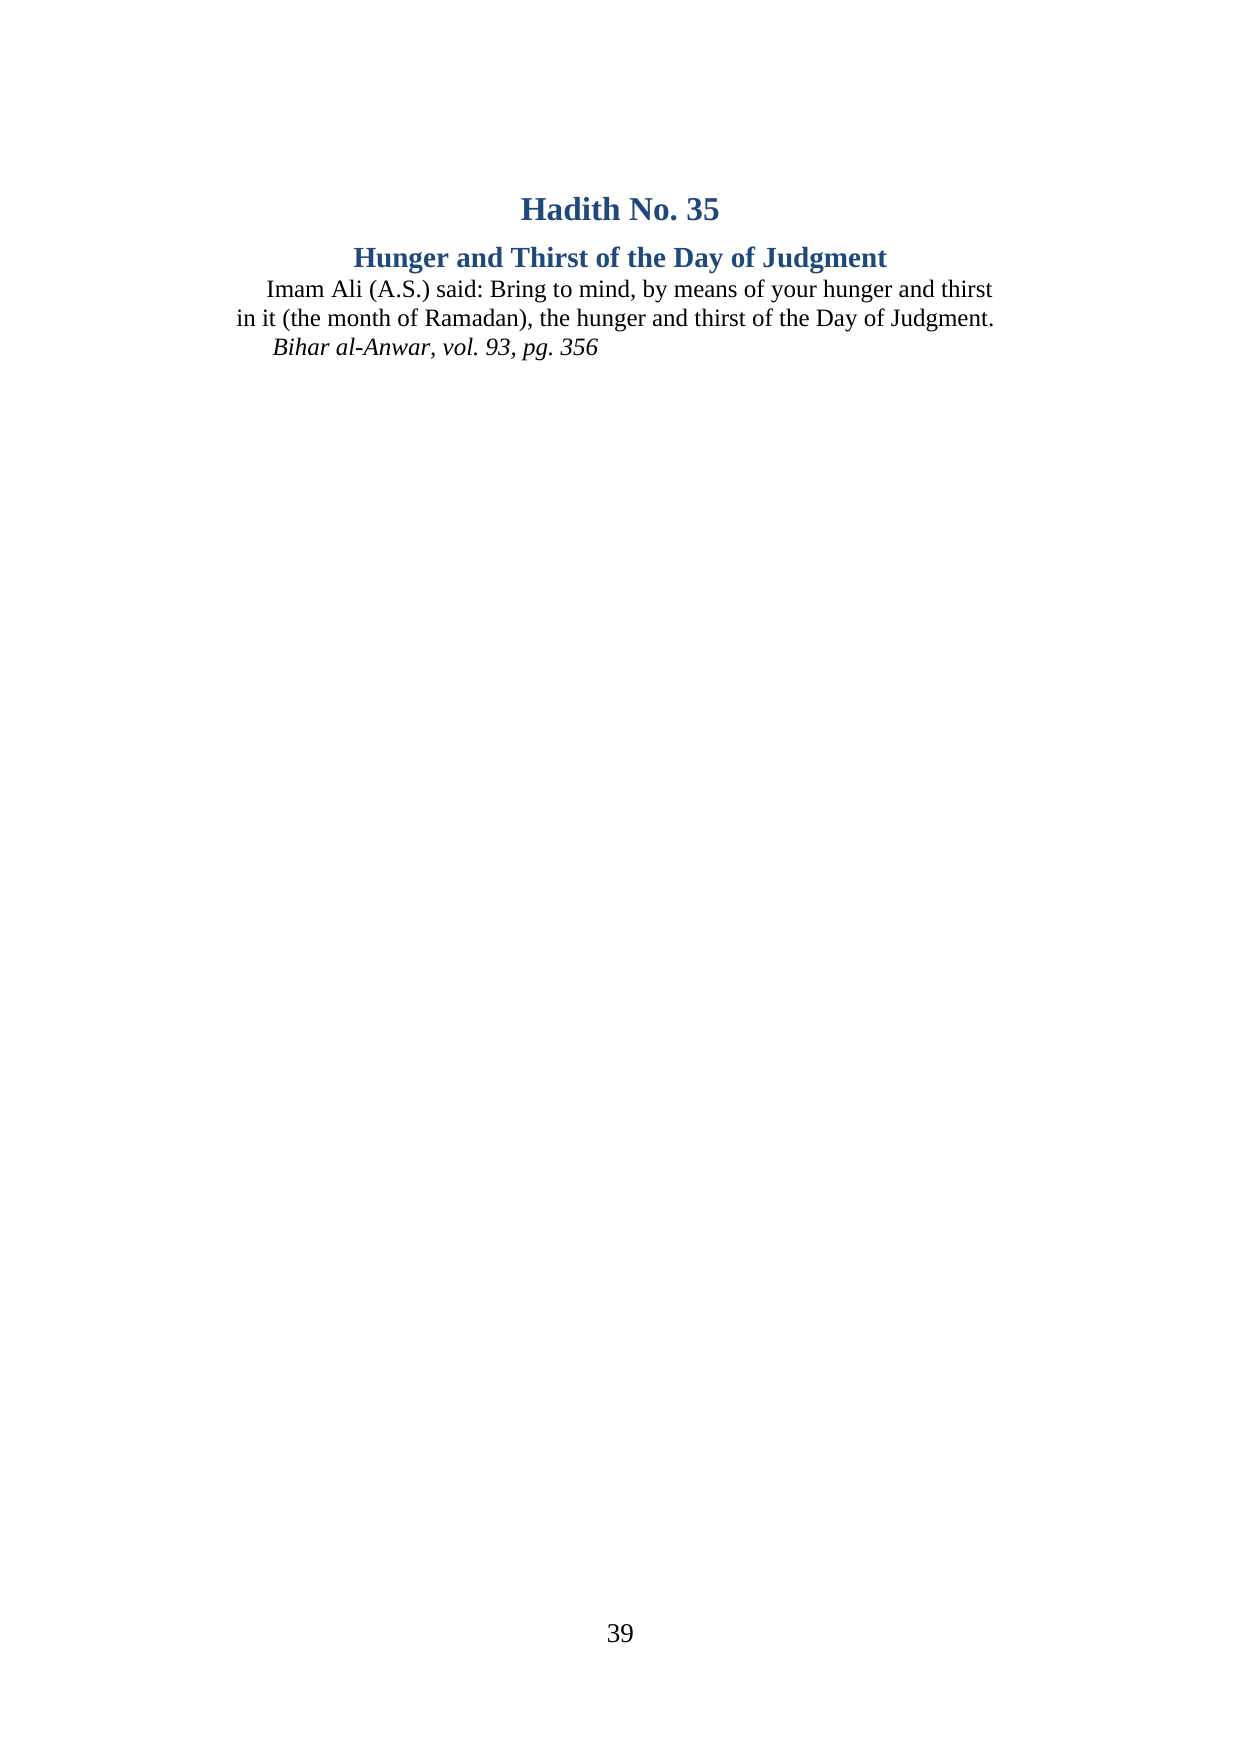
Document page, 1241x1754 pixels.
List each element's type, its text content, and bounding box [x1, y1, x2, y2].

subtitle Hadith No. 35 [236, 190, 1004, 228]
subtitle Hunger and Thirst of the Day of Judgment [236, 241, 1004, 274]
text Imam Ali (A.S.) said: Bring to mind, by means of your hunger and thirst in it (the month of Ramadan), the hunger and thirst of the Day of Judgment. [236, 274, 1004, 332]
text Bihar al-Anwar, vol. 93, pg. 356 [236, 332, 1004, 360]
